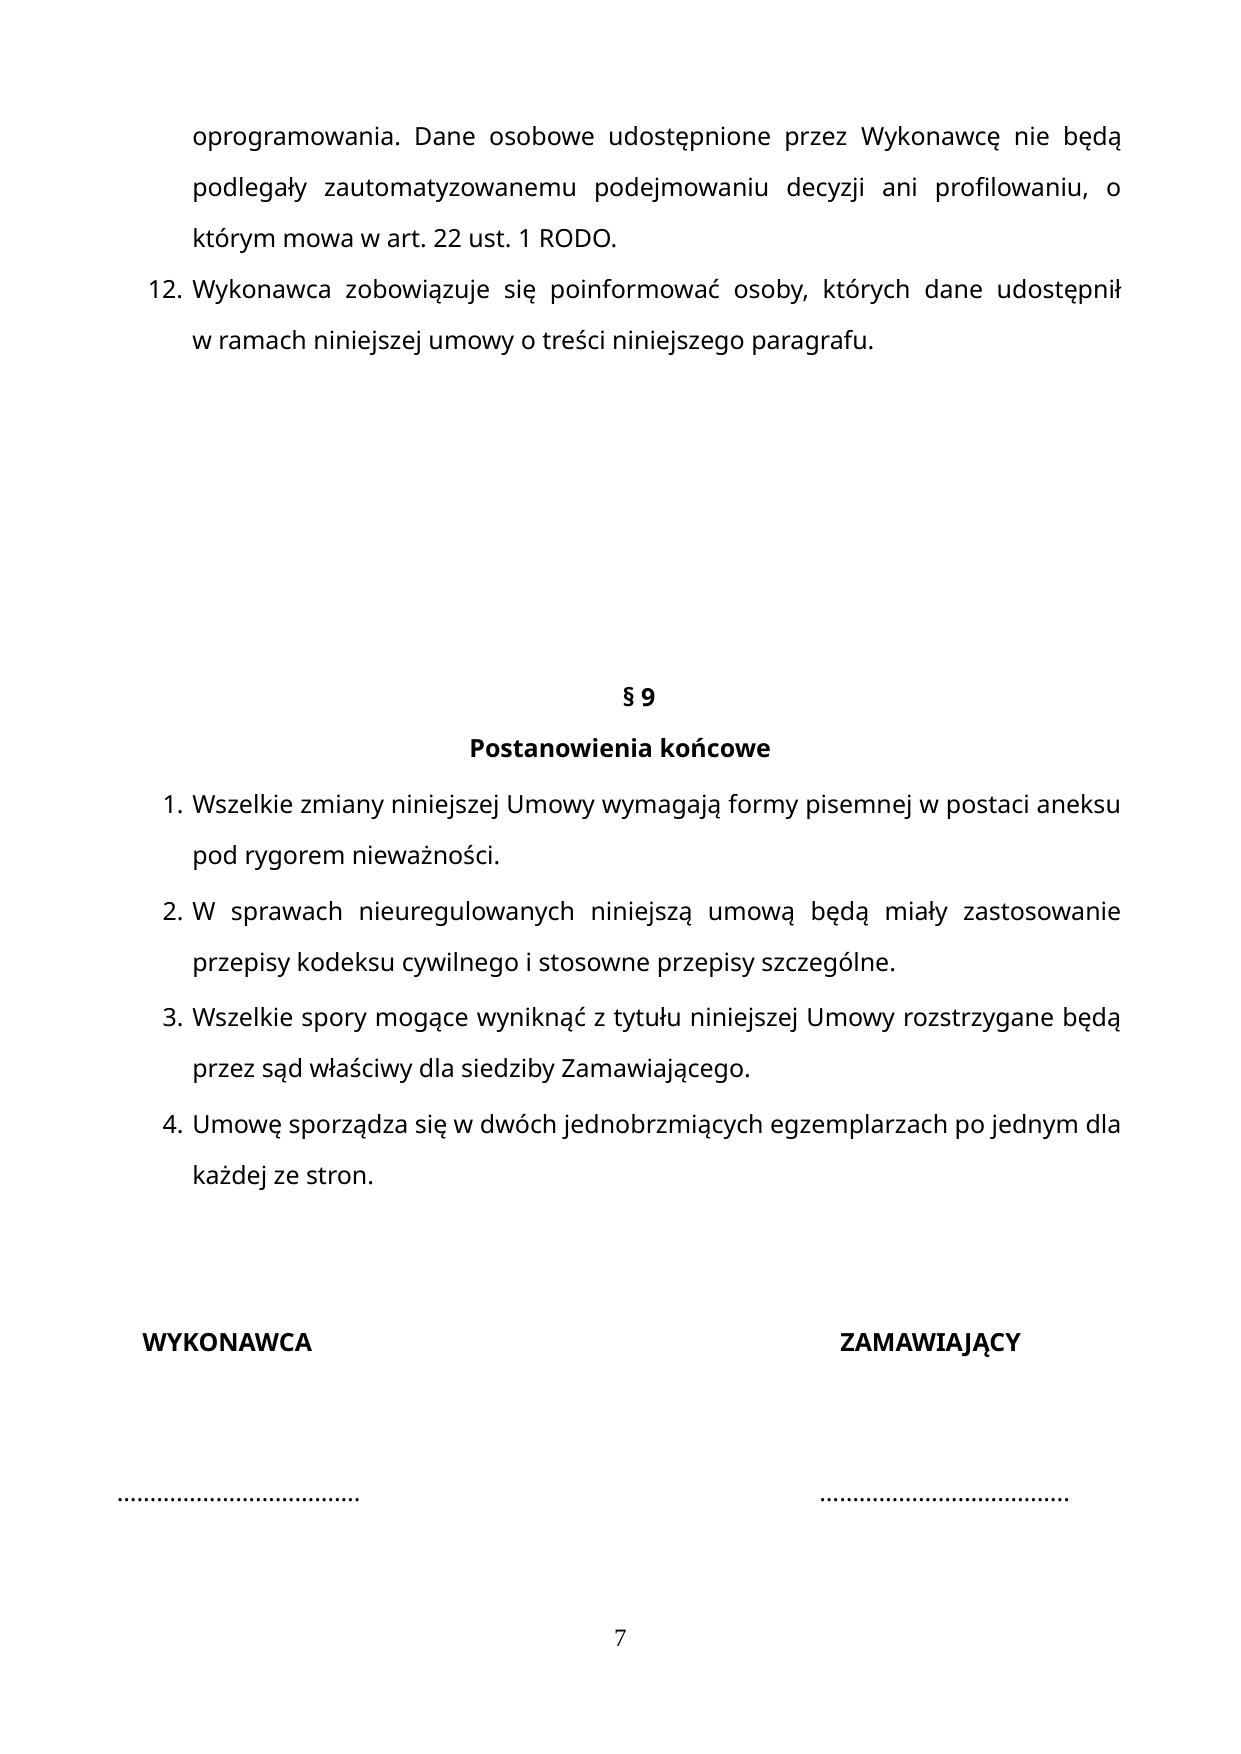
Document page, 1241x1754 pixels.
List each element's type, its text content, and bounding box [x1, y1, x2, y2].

list Umowę sporządza się w dwóch jednobrzmiących egzemplarzach po jednym dla każdej ze stron. [162, 1107, 1122, 1192]
text ………………………………. ……………………………….. [117, 1475, 1122, 1509]
text § 9 [155, 679, 1122, 714]
text WYKONAWCA ZAMAWIAJĄCY [117, 1324, 1122, 1358]
list Wszelkie zmiany niniejszej Umowy wymagają formy pisemnej w postaci aneksu pod rygorem nieważności. [162, 787, 1122, 872]
list Wszelkie spory mogące wyniknąć z tytułu niniejszej Umowy rozstrzygane będą przez sąd właściwy dla siedziby Zamawiającego. [162, 1000, 1122, 1085]
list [148, 118, 1122, 254]
list Wykonawca zobowiązuje się poinformować osoby, których dane udostępnił w ramach niniejszej umowy o treści niniejszego paragrafu. [148, 271, 1122, 356]
text Postanowienia końcowe [118, 731, 1122, 765]
list W sprawach nieuregulowanych niniejszą umową będą miały zastosowanie przepisy kodeksu cywilnego i stosowne przepisy szczególne. [162, 893, 1122, 979]
